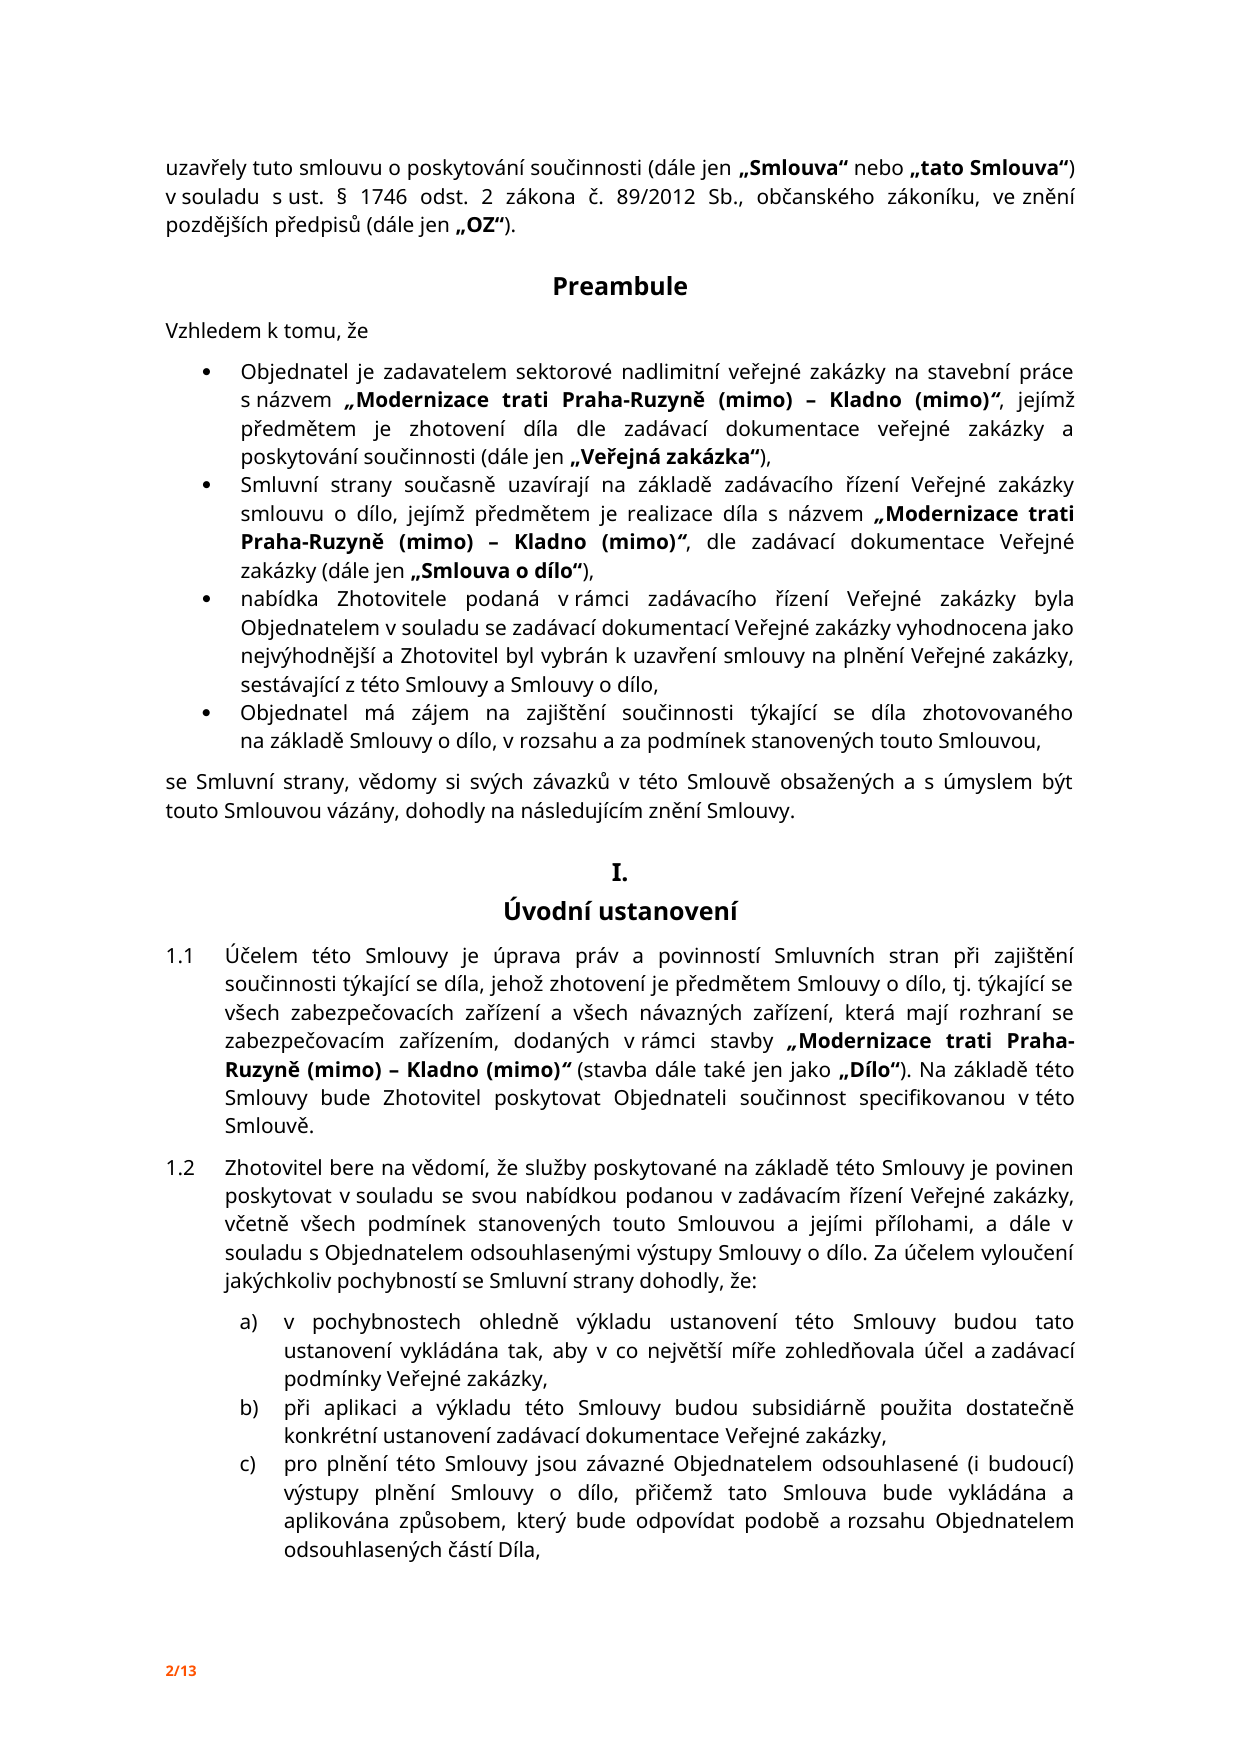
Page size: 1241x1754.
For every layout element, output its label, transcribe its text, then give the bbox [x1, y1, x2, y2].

list v pochybnostech ohledně výkladu ustanovení této Smlouvy budou tato ustanovení vykládána tak, aby v co největší míře zohledňovala účel a zadávací podmínky Veřejné zakázky, [239, 1307, 1075, 1393]
list nabídka Zhotovitele podaná v rámci zadávacího řízení Veřejné zakázky byla Objednatelem v souladu se zadávací dokumentací Veřejné zakázky vyhodnocena jako nejvýhodnější a Zhotovitel byl vybrán k uzavření smlouvy na plnění Veřejné zakázky, sestávající z této Smlouvy a Smlouvy o dílo, [203, 584, 1075, 698]
text se Smluvní strany, vědomy si svých závazků v této Smlouvě obsažených a s úmyslem být touto Smlouvou vázány, dohodly na následujícím znění Smlouvy. [165, 767, 1075, 824]
text Preambule [165, 264, 1075, 303]
list při aplikaci a výkladu této Smlouvy budou subsidiárně použita dostatečně konkrétní ustanovení zadávací dokumentace Veřejné zakázky, [239, 1393, 1075, 1449]
text uzavřely tuto smlouvu o poskytování součinnosti (dále jen „Smlouva“ nebo „tato Smlouva“) v souladu s ust. § 1746 odst. 2 zákona č. 89/2012 Sb., občanského zákoníku, ve znění pozdějších předpisů (dále jen „OZ“). [165, 153, 1075, 239]
list Účelem této Smlouvy je úprava práv a povinností Smluvních stran při zajištění součinnosti týkající se díla, jehož zhotovení je předmětem Smlouvy o dílo, tj. týkající se všech zabezpečovacích zařízení a všech návazných zařízení, která mají rozhraní se zabezpečovacím zařízením, dodaných v rámci stavby „Modernizace trati Praha-Ruzyně (mimo) – Kladno (mimo)“ (stavba dále také jen jako „Dílo“). Na základě této Smlouvy bude Zhotovitel poskytovat Objednateli součinnost specifikovanou v této Smlouvě. [165, 941, 1075, 1140]
list pro plnění této Smlouvy jsou závazné Objednatelem odsouhlasené (i budoucí) výstupy plnění Smlouvy o dílo, přičemž tato Smlouva bude vykládána a aplikována způsobem, který bude odpovídat podobě a rozsahu Objednatelem odsouhlasených částí Díla, [239, 1449, 1075, 1563]
text I. Úvodní ustanovení [165, 849, 1075, 928]
text Vzhledem k tomu, že [165, 316, 1075, 344]
list Objednatel je zadavatelem sektorové nadlimitní veřejné zakázky na stavební práce s názvem „Modernizace trati Praha-Ruzyně (mimo) – Kladno (mimo)“, jejímž předmětem je zhotovení díla dle zadávací dokumentace veřejné zakázky a poskytování součinnosti (dále jen „Veřejná zakázka“), [203, 357, 1075, 471]
list Smluvní strany současně uzavírají na základě zadávacího řízení Veřejné zakázky smlouvu o dílo, jejímž předmětem je realizace díla s názvem „Modernizace trati Praha-Ruzyně (mimo) – Kladno (mimo)“, dle zadávací dokumentace Veřejné zakázky (dále jen „Smlouva o dílo“), [203, 471, 1075, 584]
list Objednatel má zájem na zajištění součinnosti týkající se díla zhotovovaného na základě Smlouvy o dílo, v rozsahu a za podmínek stanovených touto Smlouvou, [203, 698, 1075, 755]
list Zhotovitel bere na vědomí, že služby poskytované na základě této Smlouvy je povinen poskytovat v souladu se svou nabídkou podanou v zadávacím řízení Veřejné zakázky, včetně všech podmínek stanovených touto Smlouvou a jejími přílohami, a dále v souladu s Objednatelem odsouhlasenými výstupy Smlouvy o dílo. Za účelem vyloučení jakýchkoliv pochybností se Smluvní strany dohodly, že: [165, 1153, 1075, 1295]
